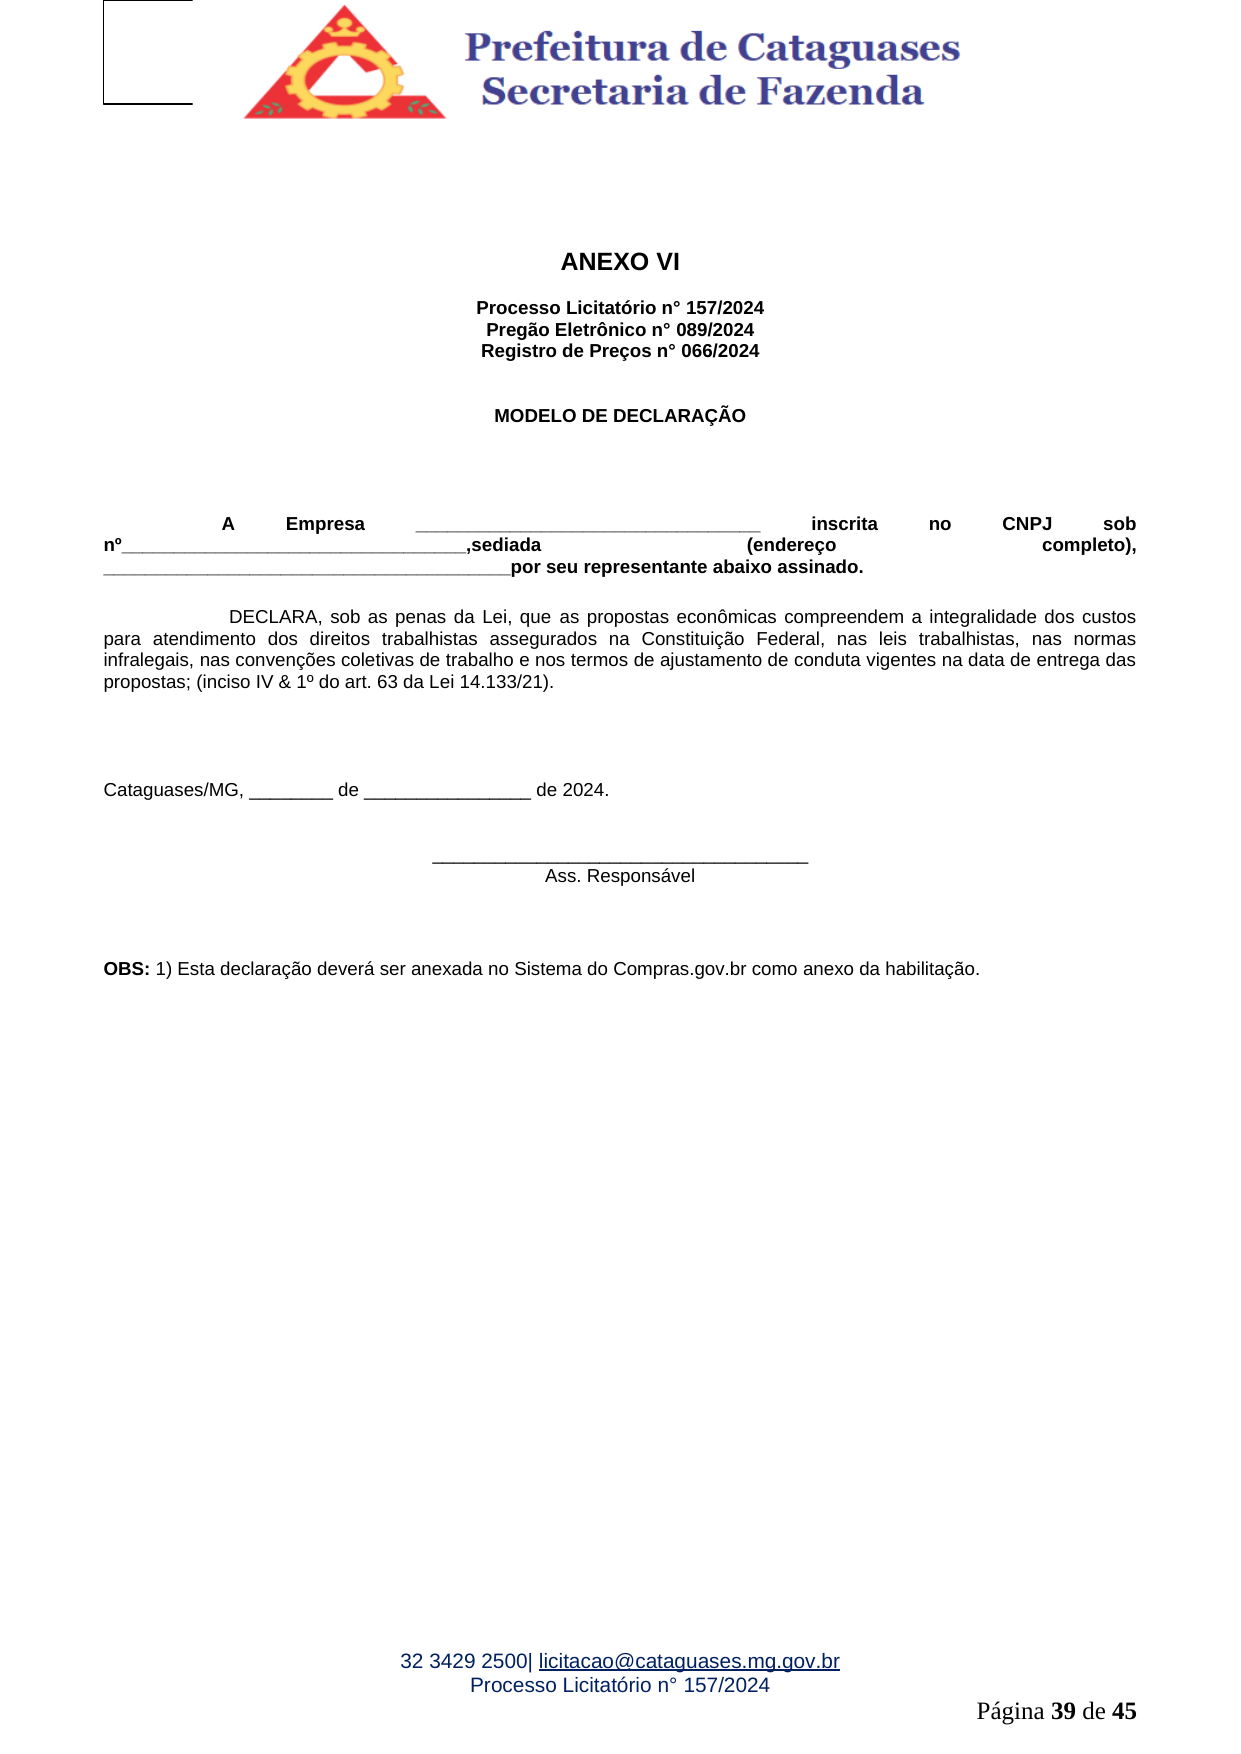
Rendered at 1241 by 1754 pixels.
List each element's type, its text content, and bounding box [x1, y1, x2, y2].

text Cataguases/MG, ________ de ________________ de 2024. [103, 778, 1137, 800]
text Pregão Eletrônico n° 089/2024 [103, 318, 1137, 340]
text Ass. Responsável [103, 865, 1137, 886]
text ____________________________________ [103, 843, 1137, 865]
text OBS: 1) Esta declaração deverá ser anexada no Sistema do Compras.gov.br como anexo da habilitação. [103, 958, 1137, 980]
text MODELO DE DECLARAÇÃO [103, 405, 1137, 426]
text DECLARA, sob as penas da Lei, que as propostas econômicas compreendem a integralidade dos custos para atendimento dos direitos trabalhistas assegurados na Constituição Federal, nas leis trabalhistas, nas normas infralegais, nas convenções coletivas de trabalho e nos termos de ajustamento de conduta vigentes na data de entrega das propostas; (inciso IV & 1º do art. 63 da Lei 14.133/21). [103, 606, 1137, 692]
picture [192, 0, 1048, 139]
text Registro de Preços n° 066/2024 [103, 340, 1137, 362]
text Processo Licitatório n° 157/2024 [103, 297, 1137, 318]
text A Empresa _________________________________ inscrita no CNPJ sob nº_________________________________,sediada (endereço completo), _______________________________________por seu representante abaixo assinado. [103, 512, 1137, 577]
text ANEXO VI [103, 247, 1137, 275]
